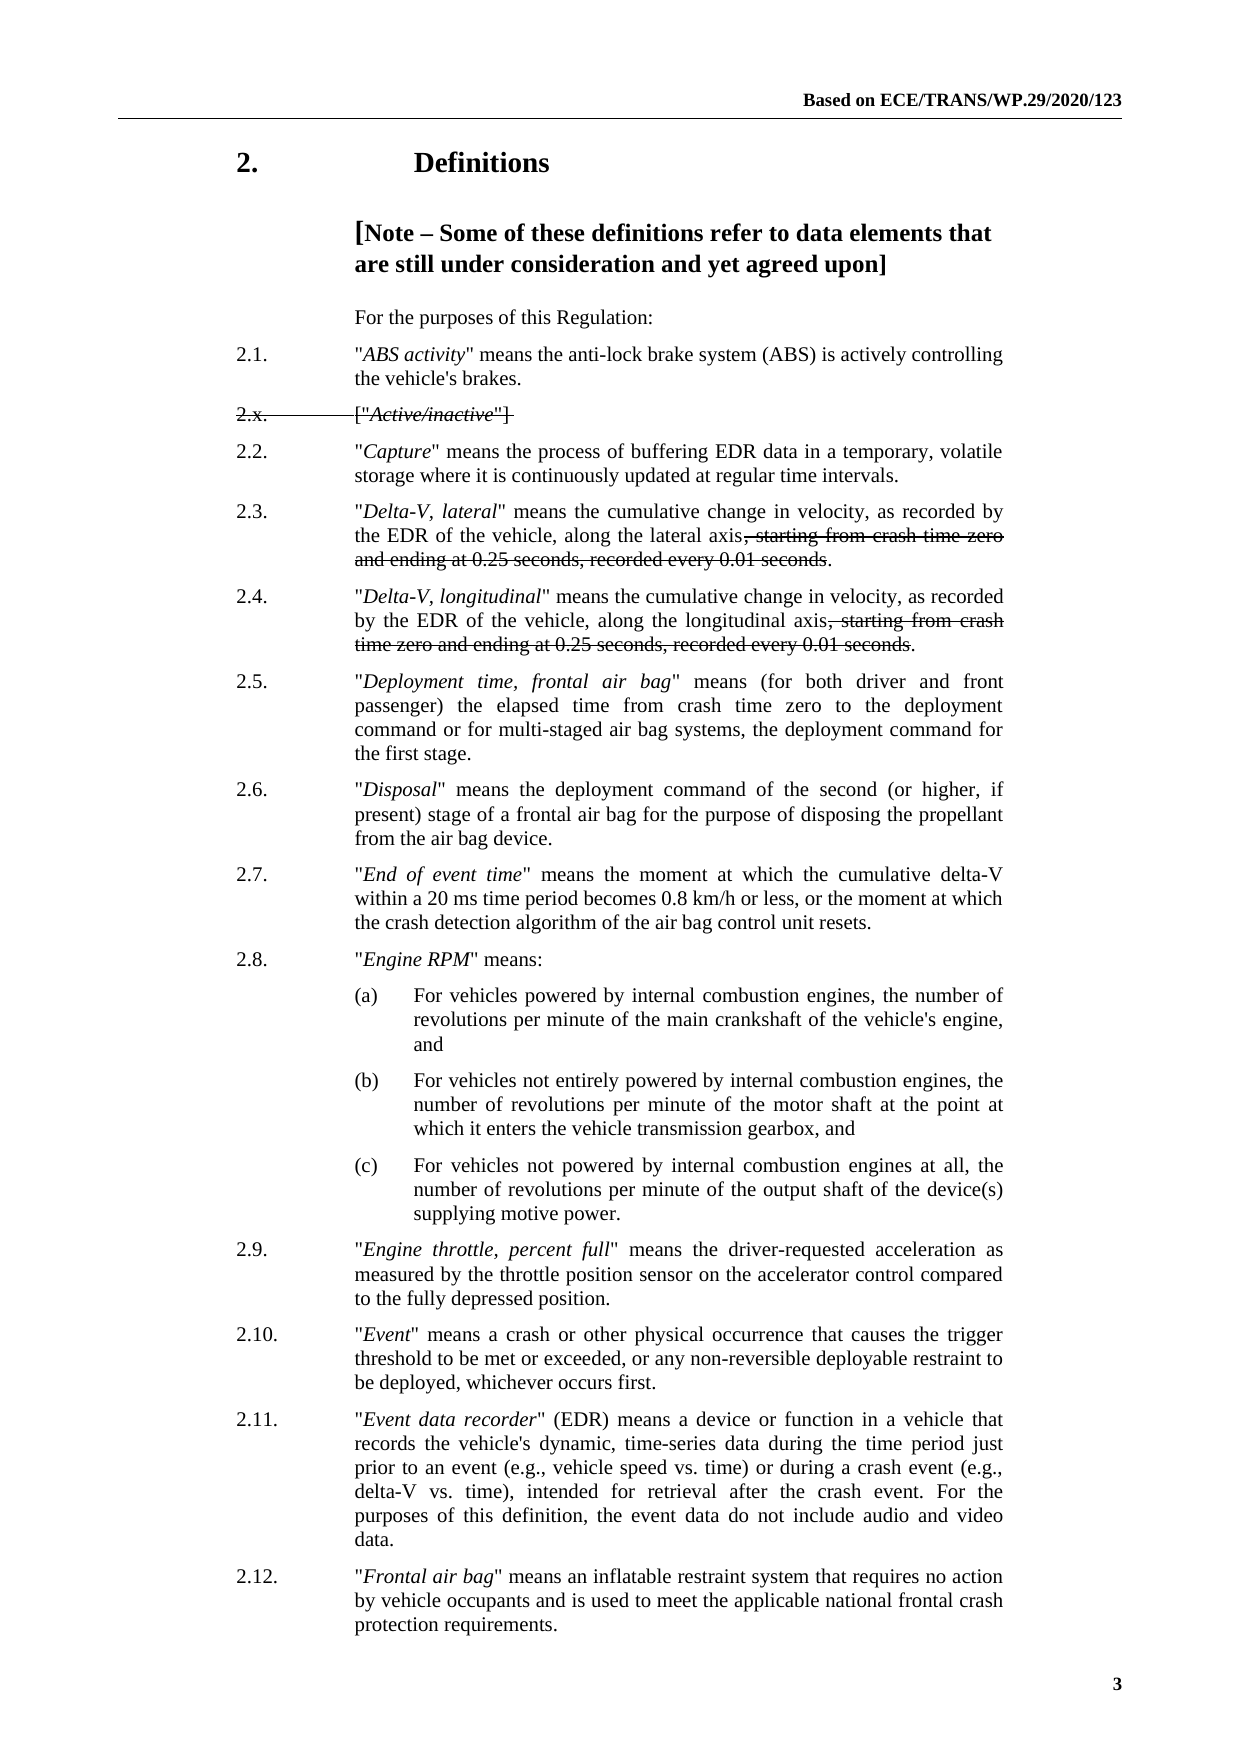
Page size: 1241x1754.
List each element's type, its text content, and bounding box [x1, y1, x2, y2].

text 2.7. "End of event time" means the moment at which the cumulative delta-V within a 20 ms time period becomes 0.8 km/h or less, or the moment at which the crash detection algorithm of the air bag control unit resets. [236, 862, 1004, 934]
text 2.3. "Delta-V, lateral" means the cumulative change in velocity, as recorded by the EDR of the vehicle, along the lateral axis, starting from crash time zero and ending at 0.25 seconds, recorded every 0.01 seconds. [236, 499, 1004, 571]
text (c) For vehicles not powered by internal combustion engines at all, the number of revolutions per minute of the output shaft of the device(s) supplying motive power. [354, 1153, 1004, 1225]
text [Note – Some of these definitions refer to data elements that are still under consideration and yet agreed upon] [236, 216, 1004, 279]
text 2.6. "Disposal" means the deployment command of the second (or higher, if present) stage of a frontal air bag for the purpose of disposing the propellant from the air bag device. [236, 777, 1004, 849]
text 2.10. "Event" means a crash or other physical occurrence that causes the trigger threshold to be met or exceeded, or any non-reversible deployable restraint to be deployed, whichever occurs first. [236, 1322, 1004, 1394]
text 2.5. "Deployment time, frontal air bag" means (for both driver and front passenger) the elapsed time from crash time zero to the deployment command or for multi-staged air bag systems, the deployment command for the first stage. [236, 669, 1004, 765]
text 2.12. "Frontal air bag" means an inflatable restraint system that requires no action by vehicle occupants and is used to meet the applicable national frontal crash protection requirements. [236, 1564, 1004, 1636]
text For the purposes of this Regulation: [354, 304, 1004, 329]
text 2.1. "ABS activity" means the anti-lock brake system (ABS) is actively controlling the vehicle's brakes. [236, 341, 1004, 389]
text 2.2. "Capture" means the process of buffering EDR data in a temporary, volatile storage where it is continuously updated at regular time intervals. [236, 439, 1004, 487]
text 2.8. "Engine RPM" means: [236, 947, 1004, 971]
text 2.x. ["Active/inactive"] [236, 402, 1004, 426]
text 2.4. "Delta-V, longitudinal" means the cumulative change in velocity, as recorded by the EDR of the vehicle, along the longitudinal axis, starting from crash time zero and ending at 0.25 seconds, recorded every 0.01 seconds. [236, 584, 1004, 656]
text 2.11. "Event data recorder" (EDR) means a device or function in a vehicle that records the vehicle's dynamic, time-series data during the time period just prior to an event (e.g., vehicle speed vs. time) or during a crash event (e.g., delta-V vs. time), intended for retrieval after the crash event. For the purposes of this definition, the event data do not include audio and video data. [236, 1407, 1004, 1551]
text 2. Definitions [236, 148, 1004, 179]
text (b) For vehicles not entirely powered by internal combustion engines, the number of revolutions per minute of the motor shaft at the point at which it enters the vehicle transmission gearbox, and [354, 1068, 1004, 1140]
text 2.9. "Engine throttle, percent full" means the driver-requested acceleration as measured by the throttle position sensor on the accelerator control compared to the fully depressed position. [236, 1237, 1004, 1309]
text (a) For vehicles powered by internal combustion engines, the number of revolutions per minute of the main crankshaft of the vehicle's engine, and [354, 983, 1004, 1056]
